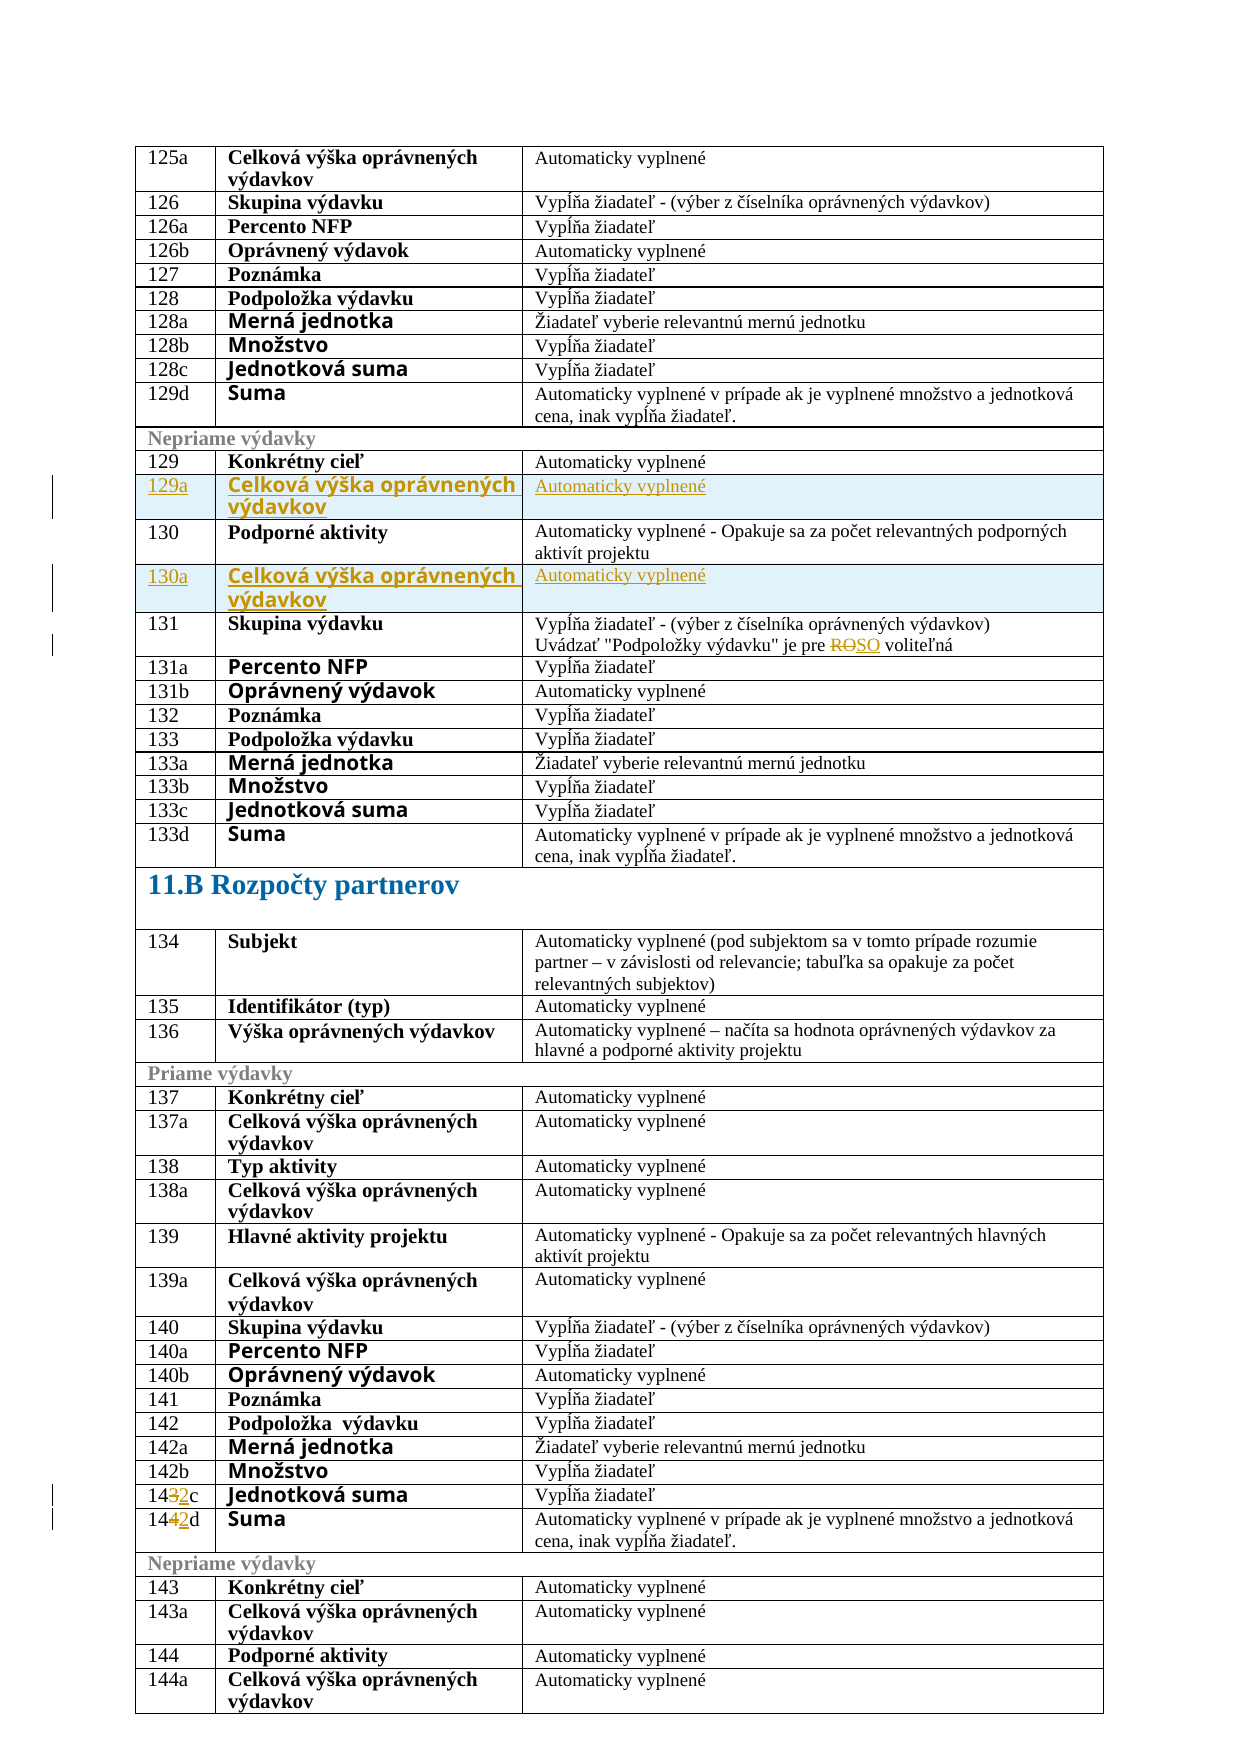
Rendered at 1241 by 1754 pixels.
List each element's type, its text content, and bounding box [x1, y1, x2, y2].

table_cell Vypĺňa žiadateľ [523, 216, 1103, 238]
table_cell Identifikátor (typ) [216, 996, 522, 1019]
table_cell Žiadateľ vyberie relevantnú mernú jednotku [523, 311, 1103, 334]
table_cell Skupina výdavku [216, 192, 522, 214]
table_cell Automaticky vyplnené v prípade ak je vyplnené množstvo a jednotková cena, inak vypĺňa žiadateľ. [523, 824, 1103, 867]
table_cell Výška oprávnených výdavkov [216, 1020, 522, 1062]
table_cell Typ aktivity [216, 1156, 522, 1178]
table_cell Celková výška oprávnených výdavkov [216, 1180, 522, 1223]
table_cell Podporné aktivity [216, 520, 522, 563]
table_cell 138 [136, 1156, 215, 1178]
table_cell 139a [136, 1268, 215, 1316]
table_cell 127 [136, 264, 215, 286]
table_cell 131 [136, 613, 215, 656]
table_cell 14c [136, 1485, 215, 1507]
table_cell Podporné aktivity [216, 1645, 522, 1668]
table_cell Automaticky vyplnené [523, 240, 1103, 262]
table_cell 139 [136, 1224, 215, 1267]
table_cell 128a [136, 311, 215, 334]
table_cell 138a [136, 1180, 215, 1223]
table_cell Vypĺňa žiadateľ [523, 1485, 1103, 1507]
table_cell Jednotková suma [216, 800, 522, 823]
table_header Automaticky vyplnené [523, 147, 1103, 191]
table_cell Konkrétny cieľ [216, 1087, 522, 1110]
table_cell Automaticky vyplnené [523, 1645, 1103, 1668]
table_cell Vypĺňa žiadateľ [523, 359, 1103, 382]
table_cell Podpoložka výdavku [216, 1413, 522, 1436]
table_cell Vypĺňa žiadateľ [523, 335, 1103, 358]
table_cell 14d [136, 1509, 215, 1552]
table_cell 135 [136, 996, 215, 1019]
table_cell Vypĺňa žiadateľ [523, 1461, 1103, 1483]
table_cell 129 [136, 451, 215, 474]
table_cell 11.B Rozpočty partnerov [136, 868, 1103, 929]
table_cell Automaticky vyplnené [523, 681, 1103, 703]
table_cell Poznámka [216, 705, 522, 727]
table_cell Oprávnený výdavok [216, 240, 522, 262]
table_cell 130 [136, 520, 215, 563]
table_cell Poznámka [216, 1389, 522, 1412]
table_cell 133a [136, 753, 215, 775]
table_cell Skupina výdavku [216, 1317, 522, 1340]
table_cell 143a [136, 1601, 215, 1644]
table_header Celková výška oprávnených výdavkov [216, 147, 522, 191]
table_cell Automaticky vyplnené - Opakuje sa za počet relevantných hlavných aktivít projektu [523, 1224, 1103, 1267]
table_cell Celková výška oprávnených výdavkov [216, 1268, 522, 1316]
table_cell Percento NFP [216, 216, 522, 238]
table_cell Vypĺňa žiadateľ [523, 1389, 1103, 1412]
table_cell Poznámka [216, 264, 522, 286]
table_cell Suma [216, 824, 522, 867]
table_cell 133b [136, 776, 215, 799]
table_cell Vypĺňa žiadateľ [523, 1413, 1103, 1436]
table_cell 142a [136, 1437, 215, 1459]
table_cell Skupina výdavku [216, 613, 522, 656]
table_cell Vypĺňa žiadateľ [523, 776, 1103, 799]
table_cell Vypĺňa žiadateľ [523, 800, 1103, 823]
table_cell Merná jednotka [216, 1437, 522, 1459]
table_cell 128b [136, 335, 215, 358]
table_cell Suma [216, 1509, 522, 1552]
table_cell Automaticky vyplnené [523, 996, 1103, 1019]
table_cell 126a [136, 216, 215, 238]
table_cell Vypĺňa žiadateľ [523, 729, 1103, 751]
table_cell 126b [136, 240, 215, 262]
table_cell Množstvo [216, 776, 522, 799]
table_cell Automaticky vyplnené [523, 1156, 1103, 1178]
table_cell Vypĺňa žiadateľ - (výber z číselníka oprávnených výdavkov) [523, 1317, 1103, 1340]
table_cell 144a [136, 1669, 215, 1713]
table_cell Podpoložka výdavku [216, 729, 522, 751]
table_cell Merná jednotka [216, 753, 522, 775]
table_header 125a [136, 147, 215, 191]
table_cell Automaticky vyplnené – načíta sa hodnota oprávnených výdavkov za hlavné a podporné aktivity projektu [523, 1020, 1103, 1062]
table_cell Automaticky vyplnené [523, 1365, 1103, 1388]
table_cell Hlavné aktivity projektu [216, 1224, 522, 1267]
table_cell Automaticky vyplnené [523, 1669, 1103, 1713]
table_cell Automaticky vyplnené [523, 451, 1103, 474]
table_cell Oprávnený výdavok [216, 681, 522, 703]
table_cell Vypĺňa žiadateľ [523, 288, 1103, 310]
table_cell Oprávnený výdavok [216, 1365, 522, 1388]
table_cell 133 [136, 729, 215, 751]
table_cell 133c [136, 800, 215, 823]
table_cell Suma [216, 383, 522, 426]
table_cell Podpoložka výdavku [216, 288, 522, 310]
table_cell Automaticky vyplnené - Opakuje sa za počet relevantných podporných aktivít projektu [523, 520, 1103, 563]
table_cell Celková výška oprávnených výdavkov [216, 1111, 522, 1154]
table_cell Vypĺňa žiadateľ [523, 1341, 1103, 1364]
table_cell Konkrétny cieľ [216, 451, 522, 474]
table_cell Automaticky vyplnené v prípade ak je vyplnené množstvo a jednotková cena, inak vypĺňa žiadateľ. [523, 383, 1103, 426]
table_cell Jednotková suma [216, 1485, 522, 1507]
table_cell 136 [136, 1020, 215, 1062]
table_cell 141 [136, 1389, 215, 1412]
table_cell Žiadateľ vyberie relevantnú mernú jednotku [523, 753, 1103, 775]
table_cell Množstvo [216, 1461, 522, 1483]
table_cell 143 [136, 1577, 215, 1599]
table_cell 131a [136, 657, 215, 679]
table_cell Vypĺňa žiadateľ - (výber z číselníka oprávnených výdavkov) Uvádzať "Podpoložky výdavku" je pre voliteľná [523, 613, 1103, 656]
table_cell Vypĺňa žiadateľ [523, 705, 1103, 727]
table_cell Automaticky vyplnené [523, 1601, 1103, 1644]
table_cell Konkrétny cieľ [216, 1577, 522, 1599]
table_cell Vypĺňa žiadateľ [523, 657, 1103, 679]
table_cell Nepriame výdavky [136, 1553, 1103, 1576]
table_cell Subjekt [216, 930, 522, 995]
table_cell 128 [136, 288, 215, 310]
table_cell Priame výdavky [136, 1063, 1103, 1086]
table_cell 131b [136, 681, 215, 703]
table_cell Vypĺňa žiadateľ - (výber z číselníka oprávnených výdavkov) [523, 192, 1103, 214]
table_cell 140a [136, 1341, 215, 1364]
table_cell 137 [136, 1087, 215, 1110]
table_cell Žiadateľ vyberie relevantnú mernú jednotku [523, 1437, 1103, 1459]
table_cell Percento NFP [216, 657, 522, 679]
table_cell Automaticky vyplnené [523, 1111, 1103, 1154]
table_cell Automaticky vyplnené v prípade ak je vyplnené množstvo a jednotková cena, inak vypĺňa žiadateľ. [523, 1509, 1103, 1552]
table_cell 140b [136, 1365, 215, 1388]
table_cell 137a [136, 1111, 215, 1154]
table_cell Vypĺňa žiadateľ [523, 264, 1103, 286]
table_cell 129d [136, 383, 215, 426]
table_cell Nepriame výdavky [136, 428, 1103, 450]
table_cell Jednotková suma [216, 359, 522, 382]
table_cell 128c [136, 359, 215, 382]
table_cell Množstvo [216, 335, 522, 358]
table_cell Celková výška oprávnených výdavkov [216, 1669, 522, 1713]
table_cell Merná jednotka [216, 311, 522, 334]
table_cell Automaticky vyplnené [523, 1087, 1103, 1110]
table_cell 140 [136, 1317, 215, 1340]
table_cell Celková výška oprávnených výdavkov [216, 1601, 522, 1644]
table_cell 126 [136, 192, 215, 214]
table_cell Percento NFP [216, 1341, 522, 1364]
table_cell 142b [136, 1461, 215, 1483]
table_cell 142 [136, 1413, 215, 1436]
table_cell 133d [136, 824, 215, 867]
table_cell 132 [136, 705, 215, 727]
table_cell Automaticky vyplnené [523, 1268, 1103, 1316]
table_cell 144 [136, 1645, 215, 1668]
table_cell 134 [136, 930, 215, 995]
table_cell Automaticky vyplnené [523, 1180, 1103, 1223]
table_cell Automaticky vyplnené (pod subjektom sa v tomto prípade rozumie partner – v závislosti od relevancie; tabuľka sa opakuje za počet relevantných subjektov) [523, 930, 1103, 995]
table_cell Automaticky vyplnené [523, 1577, 1103, 1599]
